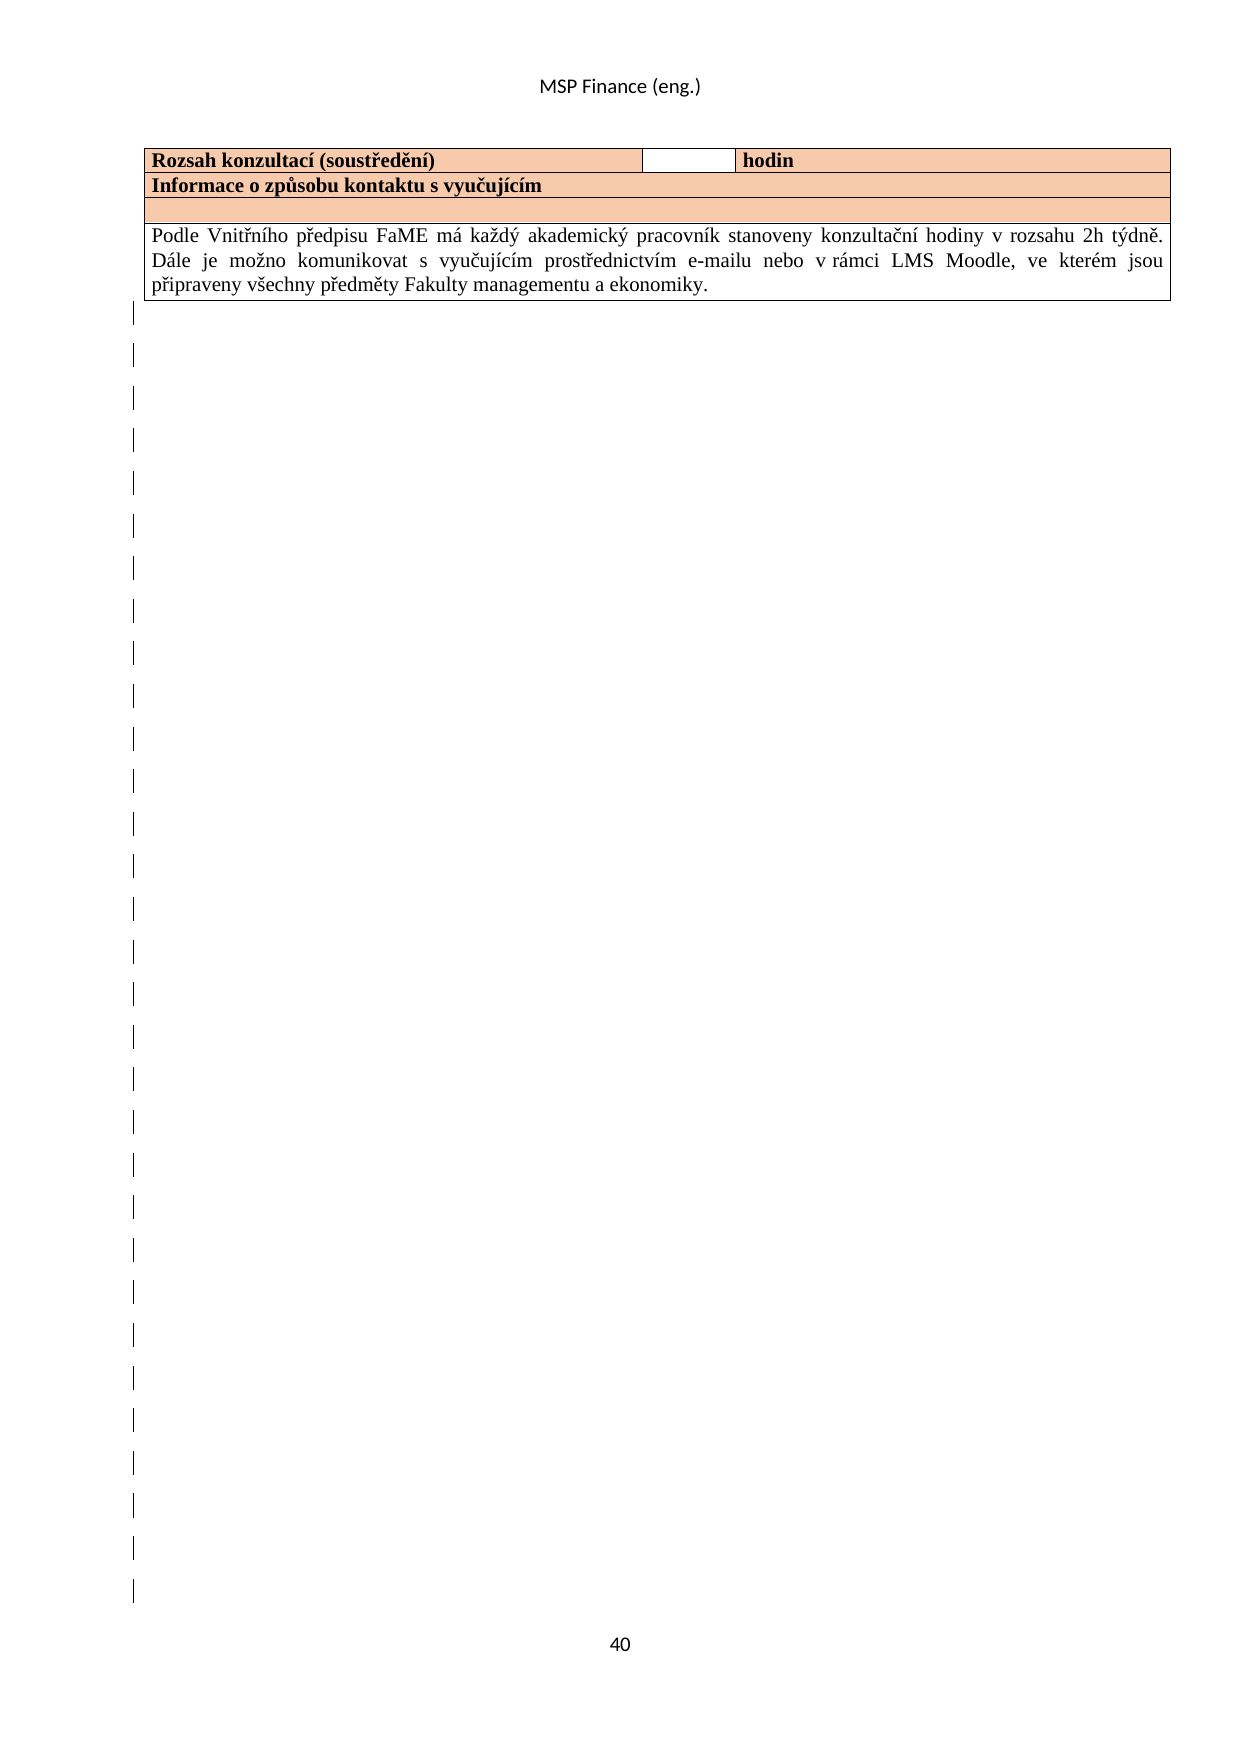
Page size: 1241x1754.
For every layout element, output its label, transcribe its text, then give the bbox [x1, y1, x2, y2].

table_cell Podle Vnitřního předpisu FaME má každý akademický pracovník stanoveny konzultační hodiny v rozsahu 2h týdně. Dále je možno komunikovat s vyučujícím prostřednictvím e-mailu nebo v rámci LMS Moodle, ve kterém jsou připraveny všechny předměty Fakulty managementu a ekonomiky. [145, 224, 1170, 299]
table_cell hodin [736, 149, 1170, 172]
table_cell [643, 149, 735, 172]
table_cell Rozsah konzultací (soustředění) [145, 149, 642, 172]
table_cell Informace o způsobu kontaktu s vyučujícím [145, 173, 1170, 197]
table_cell [145, 198, 1170, 222]
